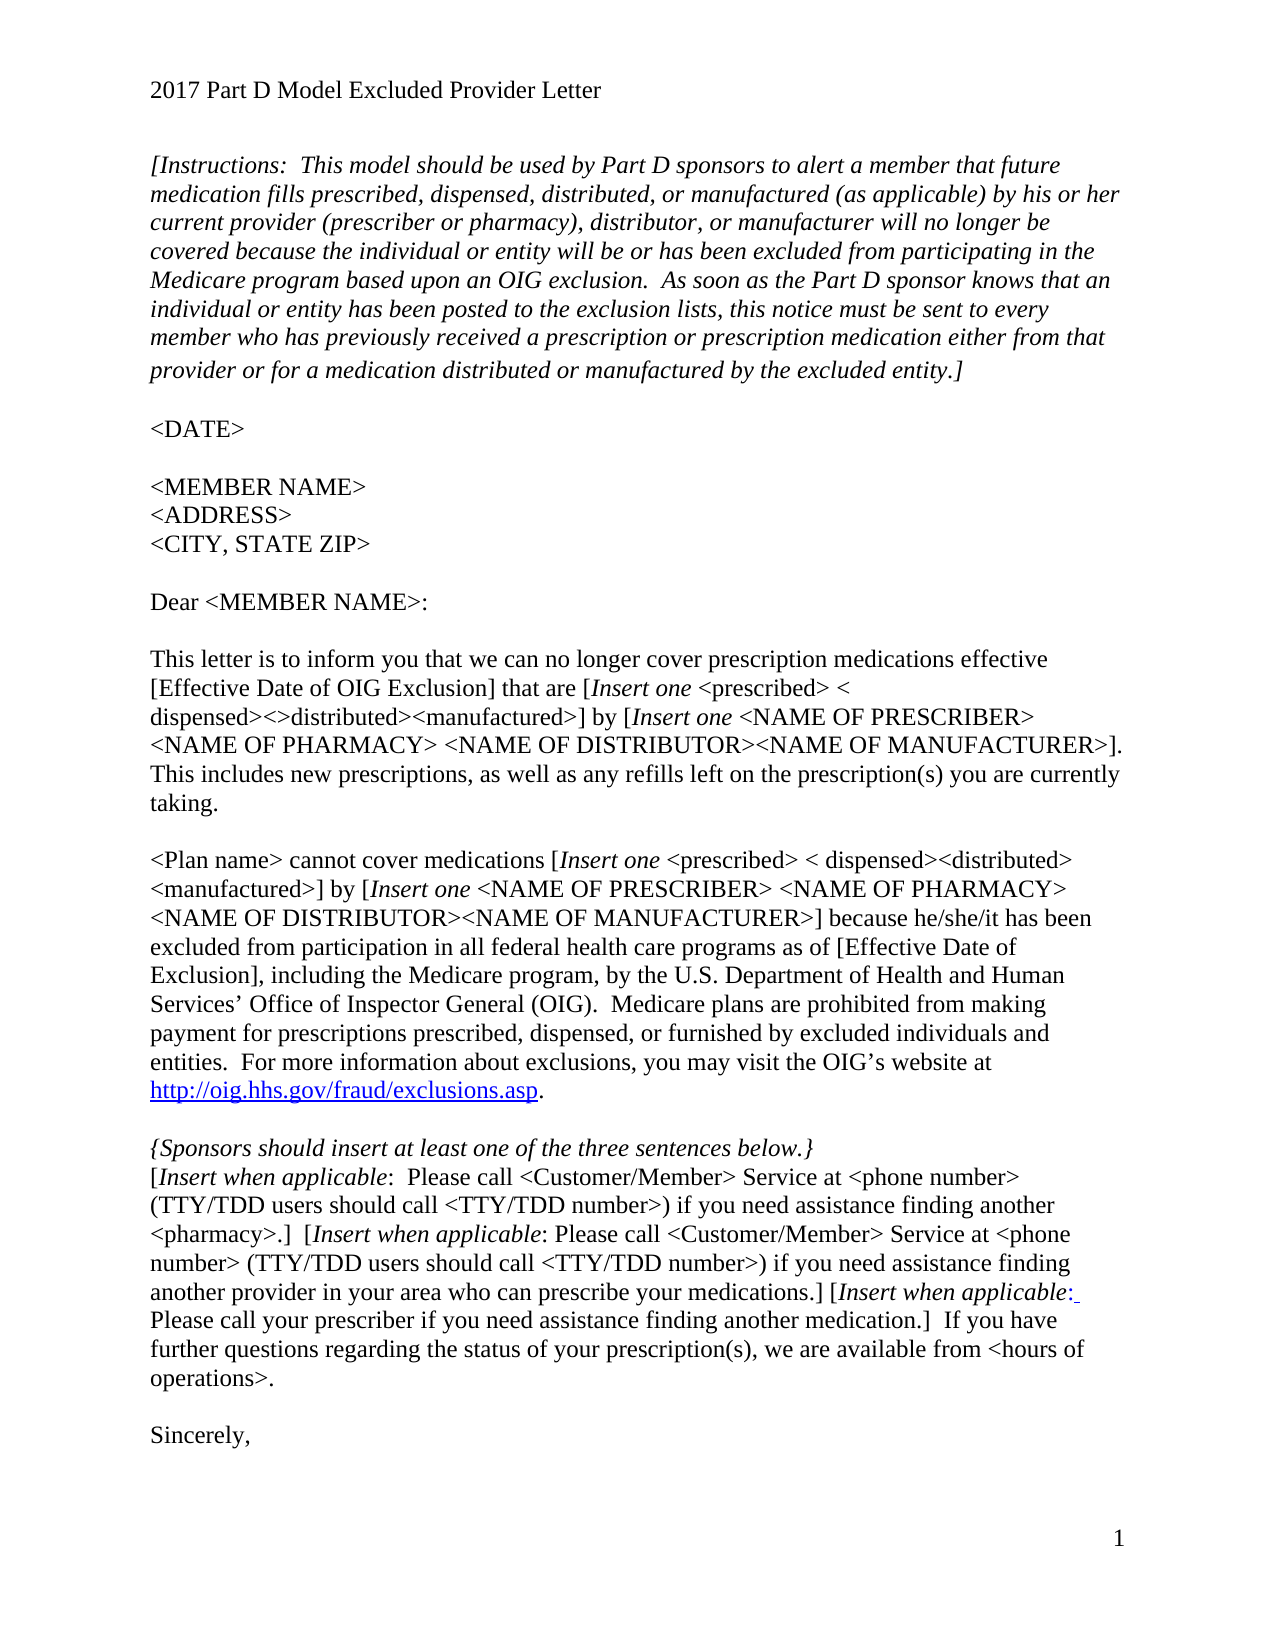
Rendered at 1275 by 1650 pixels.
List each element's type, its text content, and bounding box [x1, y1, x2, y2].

text <MEMBER NAME> [150, 472, 1125, 500]
text <Plan name> cannot cover medications [Insert one <prescribed> < dispensed><distributed> <manufactured>] by [Insert one <NAME OF PRESCRIBER> <NAME OF PHARMACY> <NAME OF DISTRIBUTOR><NAME OF MANUFACTURER>] because he/she/it has been excluded from participation in all federal health care programs as of [Effective Date of Exclusion], including the Medicare program, by the U.S. Department of Health and Human Services’ Office of Inspector General (OIG). Medicare plans are prohibited from making payment for prescriptions prescribed, dispensed, or furnished by excluded individuals and entities. For more information about exclusions, you may visit the OIG’s website at http://oig.hhs.gov/fraud/exclusions.asp. [150, 845, 1125, 1104]
text Sincerely, [150, 1420, 1125, 1449]
text <DATE> [150, 414, 1125, 443]
text <CITY, STATE ZIP> [150, 529, 1125, 558]
text {Sponsors should insert at least one of the three sentences below.} [150, 1133, 1125, 1162]
text <ADDRESS> [150, 500, 1125, 529]
text [Insert when applicable: Please call <Customer/Member> Service at <phone number> (TTY/TDD users should call <TTY/TDD number>) if you need assistance finding another <pharmacy>.] [Insert when applicable: Please call <Customer/Member> Service at <phone number> (TTY/TDD users should call <TTY/TDD number>) if you need assistance finding another provider in your area who can prescribe your medications.] [Insert when applicable: Please call your prescriber if you need assistance finding another medication.] If you have further questions regarding the status of your prescription(s), we are available from <hours of operations>. [150, 1162, 1125, 1392]
text This letter is to inform you that we can no longer cover prescription medications effective [Effective Date of OIG Exclusion] that are [Insert one <prescribed> < dispensed><>distributed><manufactured>] by [Insert one <NAME OF PRESCRIBER> <NAME OF PHARMACY> <NAME OF DISTRIBUTOR><NAME OF MANUFACTURER>]. This includes new prescriptions, as well as any refills left on the prescription(s) you are currently taking. [150, 644, 1125, 817]
text Dear <MEMBER NAME>: [150, 587, 1125, 615]
text [Instructions: This model should be used by Part D sponsors to alert a member that future medication fills prescribed, dispensed, distributed, or manufactured (as applicable) by his or her current provider (prescriber or pharmacy), distributor, or manufacturer will no longer be covered because the individual or entity will be or has been excluded from participating in the Medicare program based upon an OIG exclusion. As soon as the Part D sponsor knows that an individual or entity has been posted to the exclusion lists, this notice must be sent to every member who has previously received a prescription or prescription medication either from that provider or for a medication distributed or manufactured by the excluded entity.] [150, 150, 1125, 385]
